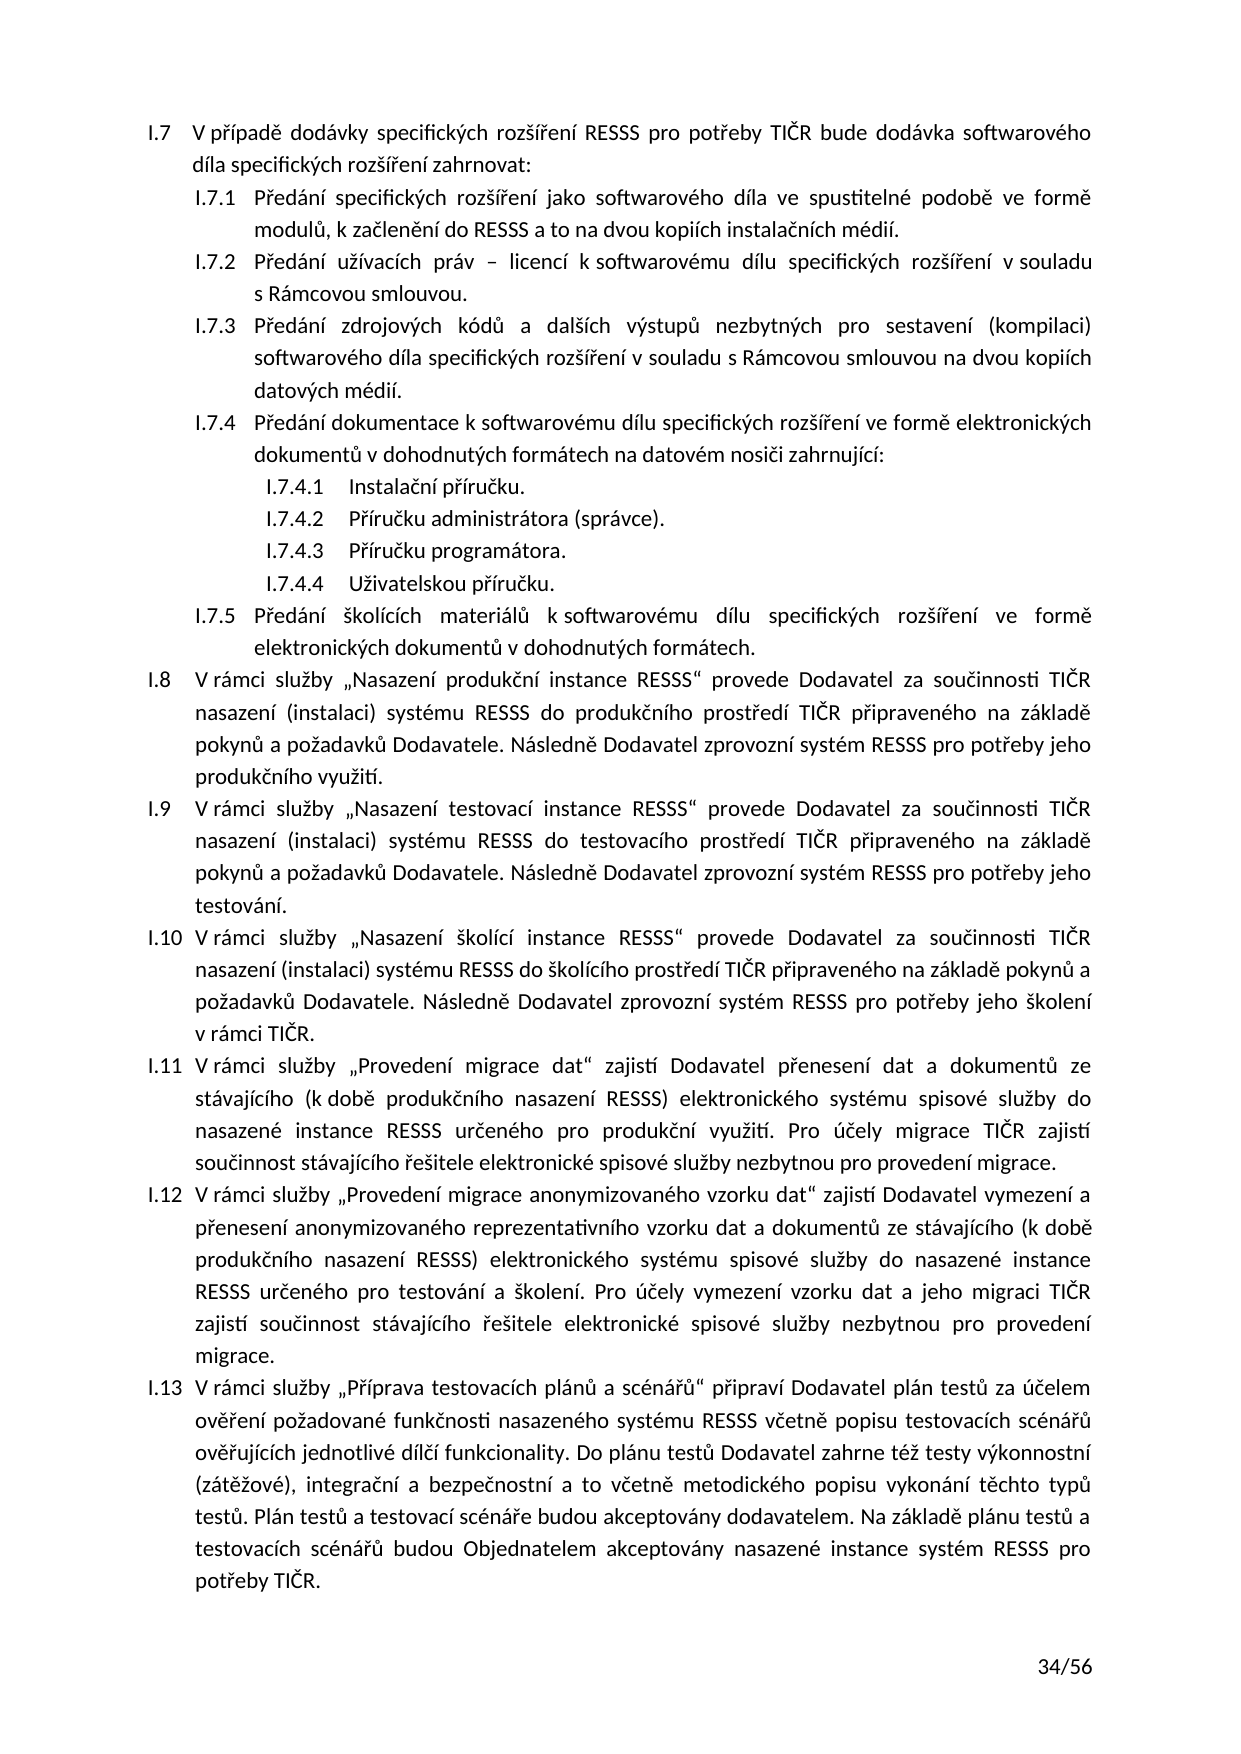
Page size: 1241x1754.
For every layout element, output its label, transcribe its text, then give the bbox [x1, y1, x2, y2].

list V rámci služby „Nasazení školící instance RESSS“ provede Dodavatel za součinnosti TIČR nasazení (instalaci) systému RESSS do školícího prostředí TIČR připraveného na základě pokynů a požadavků Dodavatele. Následně Dodavatel zprovozní systém RESSS pro potřeby jeho školení v rámci TIČR. [148, 923, 1093, 1047]
list Předání dokumentace k softwarovému dílu specifických rozšíření ve formě elektronických dokumentů v dohodnutých formátech na datovém nosiči zahrnující: [195, 408, 1093, 468]
list Příručku programátora. [266, 537, 1093, 565]
list Předání specifických rozšíření jako softwarového díla ve spustitelné podobě ve formě modulů, k začlenění do RESSS a to na dvou kopiích instalačních médií. [195, 183, 1093, 243]
list V případě dodávky specifických rozšíření RESSS pro potřeby TIČR bude dodávka softwarového díla specifických rozšíření zahrnovat: [148, 118, 1093, 178]
list V rámci služby „Provedení migrace anonymizovaného vzorku dat“ zajistí Dodavatel vymezení a přenesení anonymizovaného reprezentativního vzorku dat a dokumentů ze stávajícího (k době produkčního nasazení RESSS) elektronického systému spisové služby do nasazené instance RESSS určeného pro testování a školení. Pro účely vymezení vzorku dat a jeho migraci TIČR zajistí součinnost stávajícího řešitele elektronické spisové služby nezbytnou pro provedení migrace. [148, 1180, 1093, 1369]
list V rámci služby „Nasazení testovací instance RESSS“ provede Dodavatel za součinnosti TIČR nasazení (instalaci) systému RESSS do testovacího prostředí TIČR připraveného na základě pokynů a požadavků Dodavatele. Následně Dodavatel zprovozní systém RESSS pro potřeby jeho testování. [148, 794, 1093, 919]
list Příručku administrátora (správce). [266, 504, 1093, 532]
list V rámci služby „Nasazení produkční instance RESSS“ provede Dodavatel za součinnosti TIČR nasazení (instalaci) systému RESSS do produkčního prostředí TIČR připraveného na základě pokynů a požadavků Dodavatele. Následně Dodavatel zprovozní systém RESSS pro potřeby jeho produkčního využití. [148, 665, 1093, 790]
list Předání školících materiálů k softwarovému dílu specifických rozšíření ve formě elektronických dokumentů v dohodnutých formátech. [195, 601, 1093, 661]
list Předání zdrojových kódů a dalších výstupů nezbytných pro sestavení (kompilaci) softwarového díla specifických rozšíření v souladu s Rámcovou smlouvou na dvou kopiích datových médií. [195, 311, 1093, 404]
list Instalační příručku. [266, 472, 1093, 500]
list Předání užívacích práv – licencí k softwarovému dílu specifických rozšíření v souladu s Rámcovou smlouvou. [195, 247, 1093, 307]
list V rámci služby „Provedení migrace dat“ zajistí Dodavatel přenesení dat a dokumentů ze stávajícího (k době produkčního nasazení RESSS) elektronického systému spisové služby do nasazené instance RESSS určeného pro produkční využití. Pro účely migrace TIČR zajistí součinnost stávajícího řešitele elektronické spisové služby nezbytnou pro provedení migrace. [148, 1052, 1093, 1176]
list V rámci služby „Příprava testovacích plánů a scénářů“ připraví Dodavatel plán testů za účelem ověření požadované funkčnosti nasazeného systému RESSS včetně popisu testovacích scénářů ověřujících jednotlivé dílčí funkcionality. Do plánu testů Dodavatel zahrne též testy výkonnostní (zátěžové), integrační a bezpečnostní a to včetně metodického popisu vykonání těchto typů testů. Plán testů a testovací scénáře budou akceptovány dodavatelem. Na základě plánu testů a testovacích scénářů budou Objednatelem akceptovány nasazené instance systém RESSS pro potřeby TIČR. [148, 1373, 1093, 1595]
list Uživatelskou příručku. [266, 569, 1093, 597]
